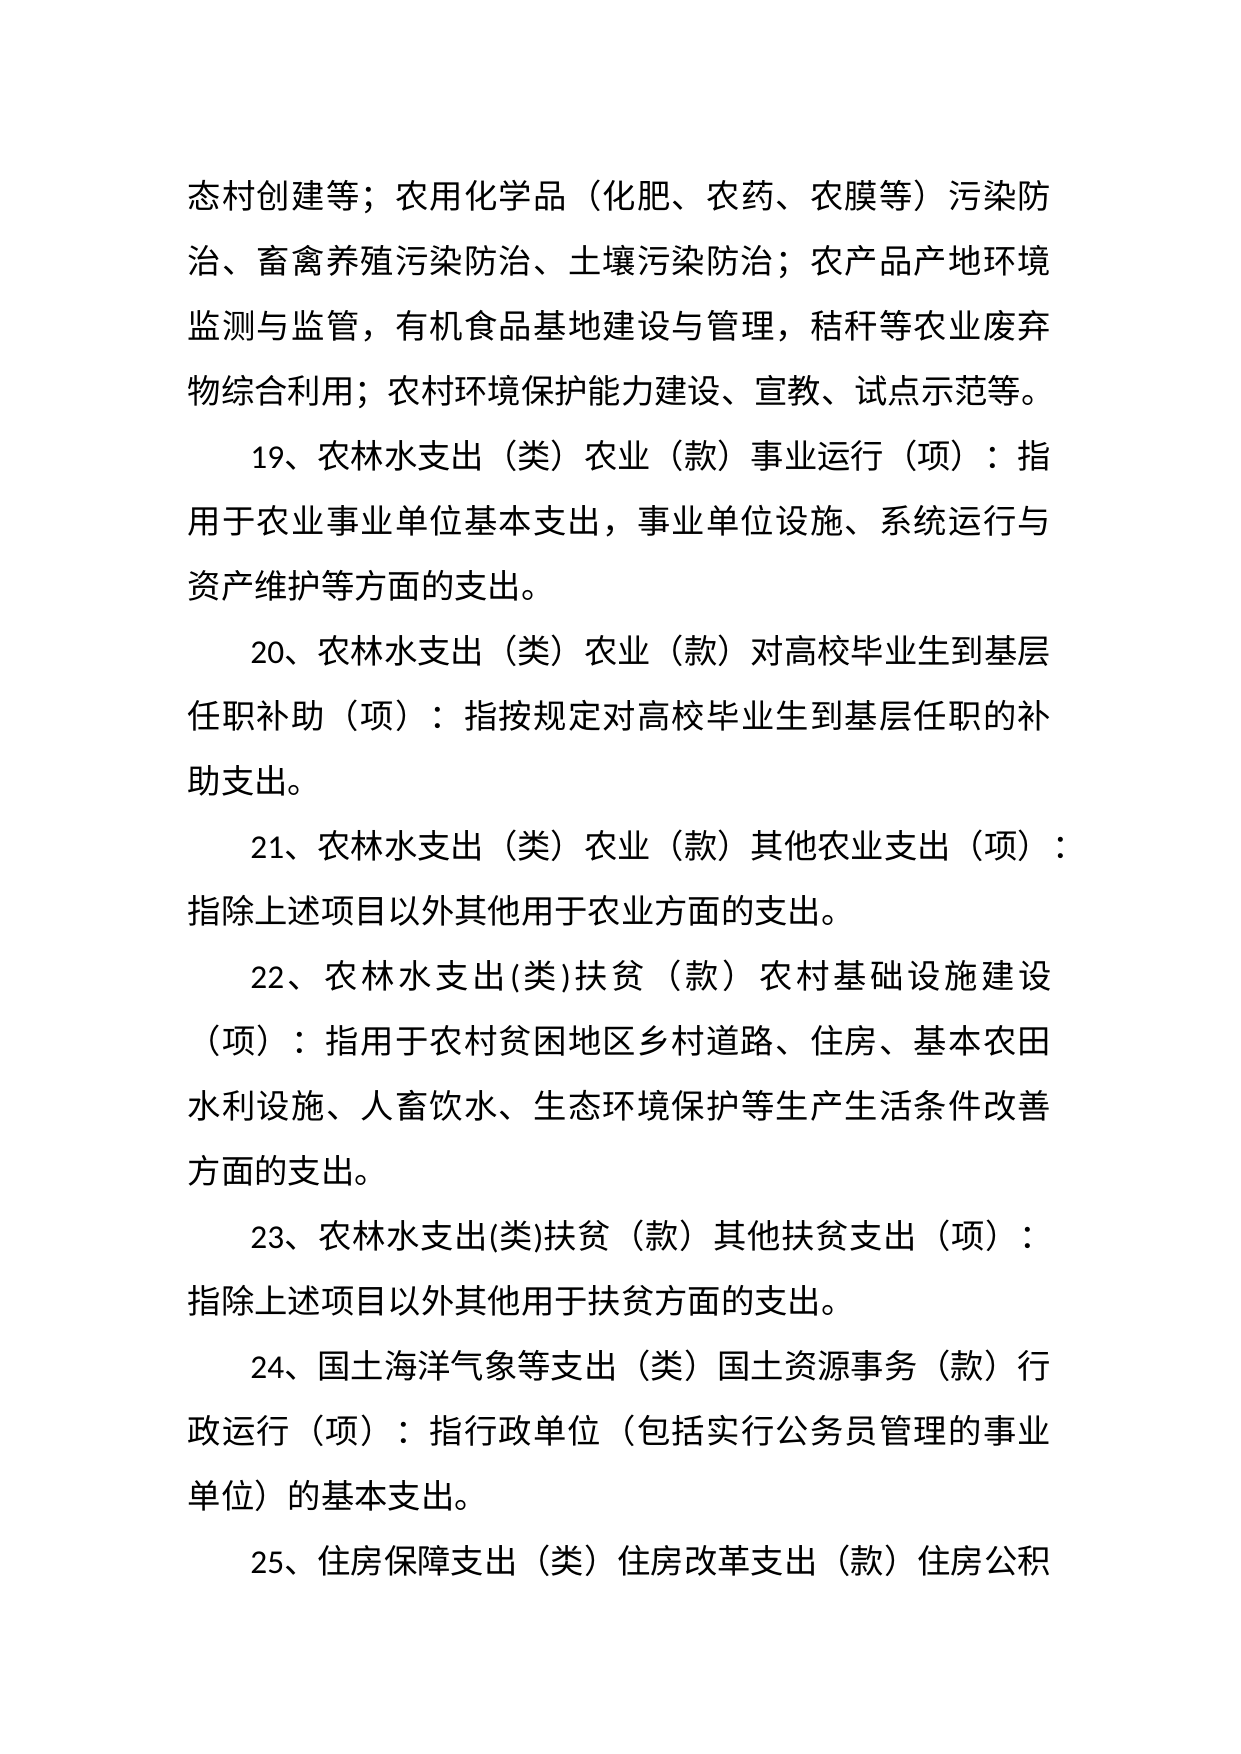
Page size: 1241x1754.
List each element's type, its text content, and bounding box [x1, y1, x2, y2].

text 19、农林水支出（类）农业（款）事业运行（项）：指用于农业事业单位基本支出，事业单位设施、系统运行与资产维护等方面的支出。 [187, 422, 1053, 617]
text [187, 1527, 1053, 1592]
text 23、农林水支出(类)扶贫（款）其他扶贫支出（项）：指除上述项目以外其他用于扶贫方面的支出。 [187, 1202, 1053, 1332]
text 22、农林水支出(类)扶贫（款）农村基础设施建设（项）：指用于农村贫困地区乡村道路、住房、基本农田、水利设施、人畜饮水、生态环境保护等生产生活条件改善方面的支出。 [187, 942, 1053, 1202]
text 21、农林水支出（类）农业（款）其他农业支出（项）：指除上述项目以外其他用于农业方面的支出。 [187, 812, 1053, 942]
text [187, 162, 1053, 422]
text 24、国土海洋气象等支出（类）国土资源事务（款）行政运行（项）：指行政单位（包括实行公务员管理的事业单位）的基本支出。 [187, 1332, 1053, 1527]
text 20、农林水支出（类）农业（款）对高校毕业生到基层任职补助（项）：指按规定对高校毕业生到基层任职的补助支出。 [187, 617, 1053, 812]
